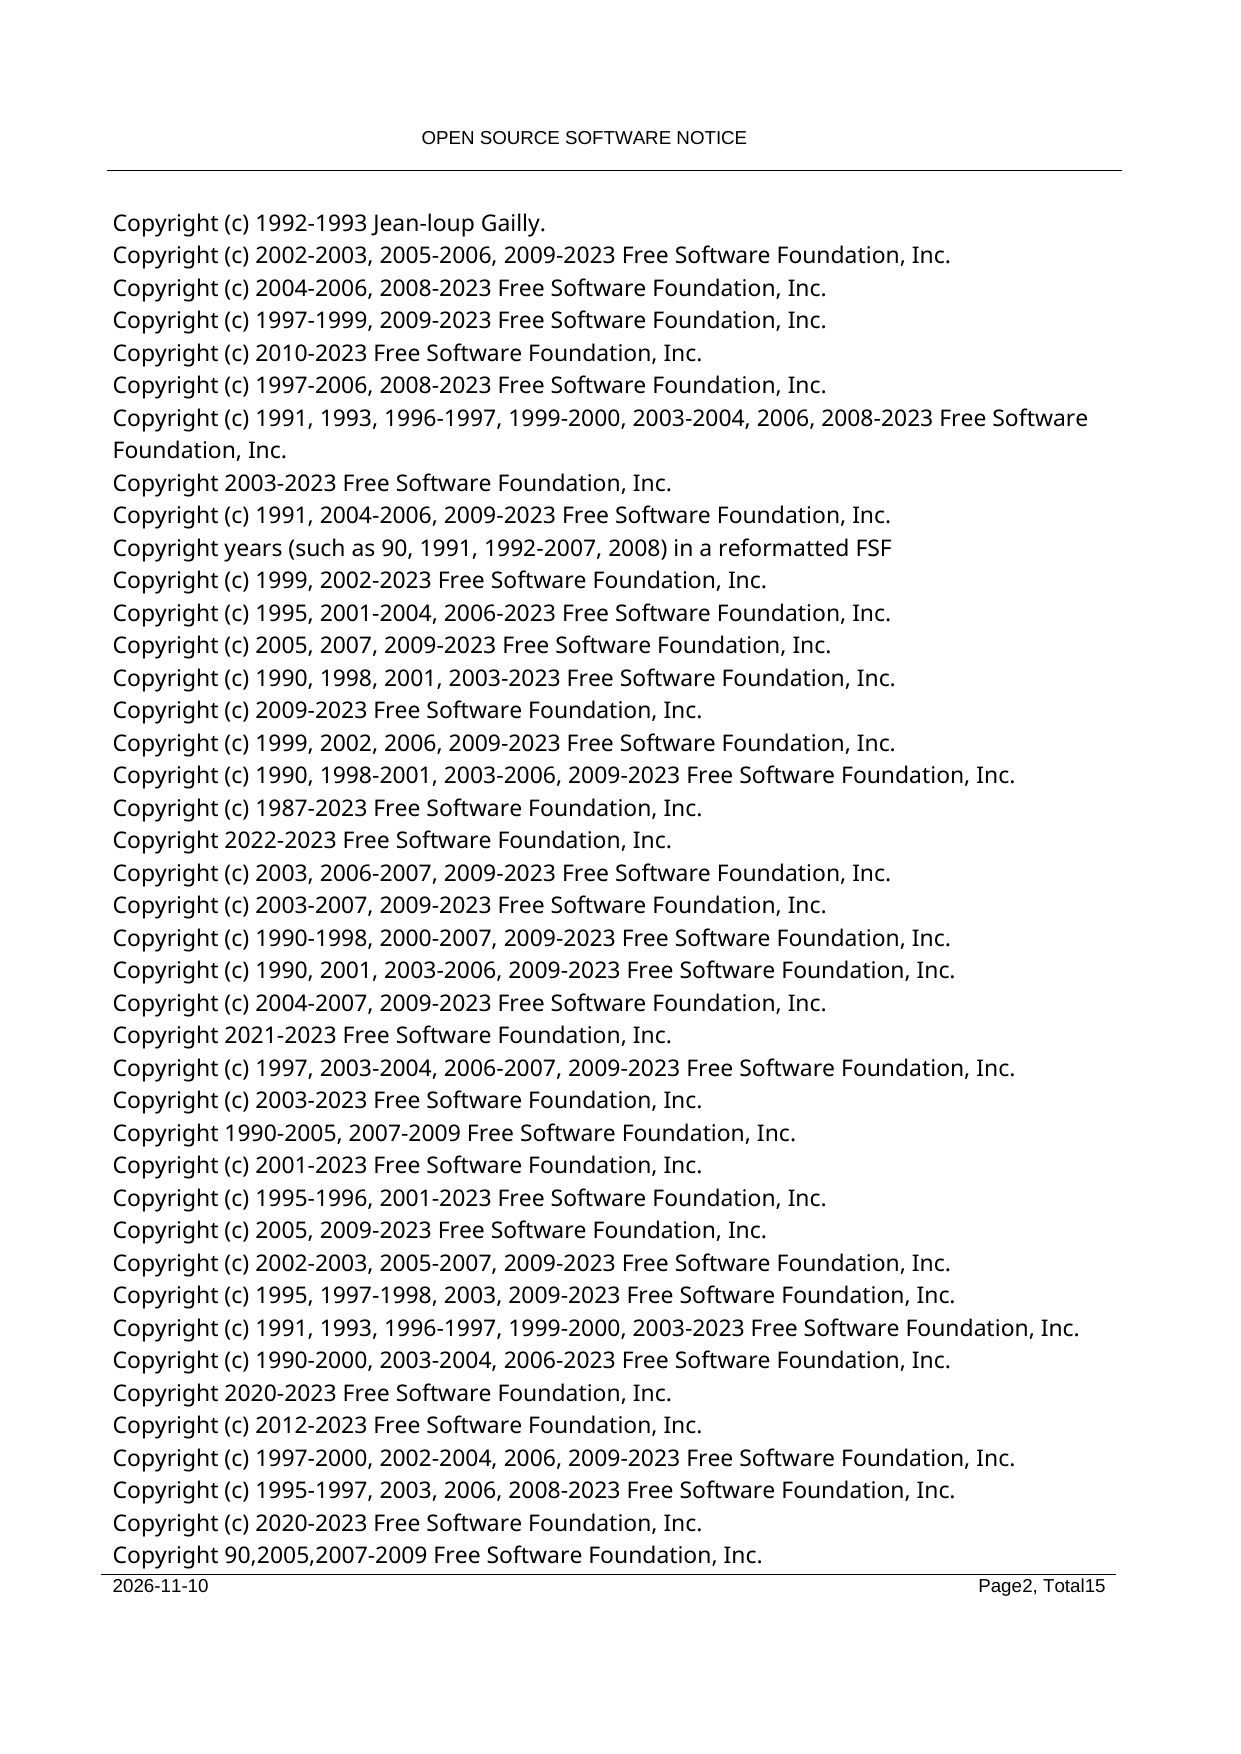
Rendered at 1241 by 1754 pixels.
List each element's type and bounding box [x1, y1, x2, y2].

text [112, 206, 1128, 1571]
